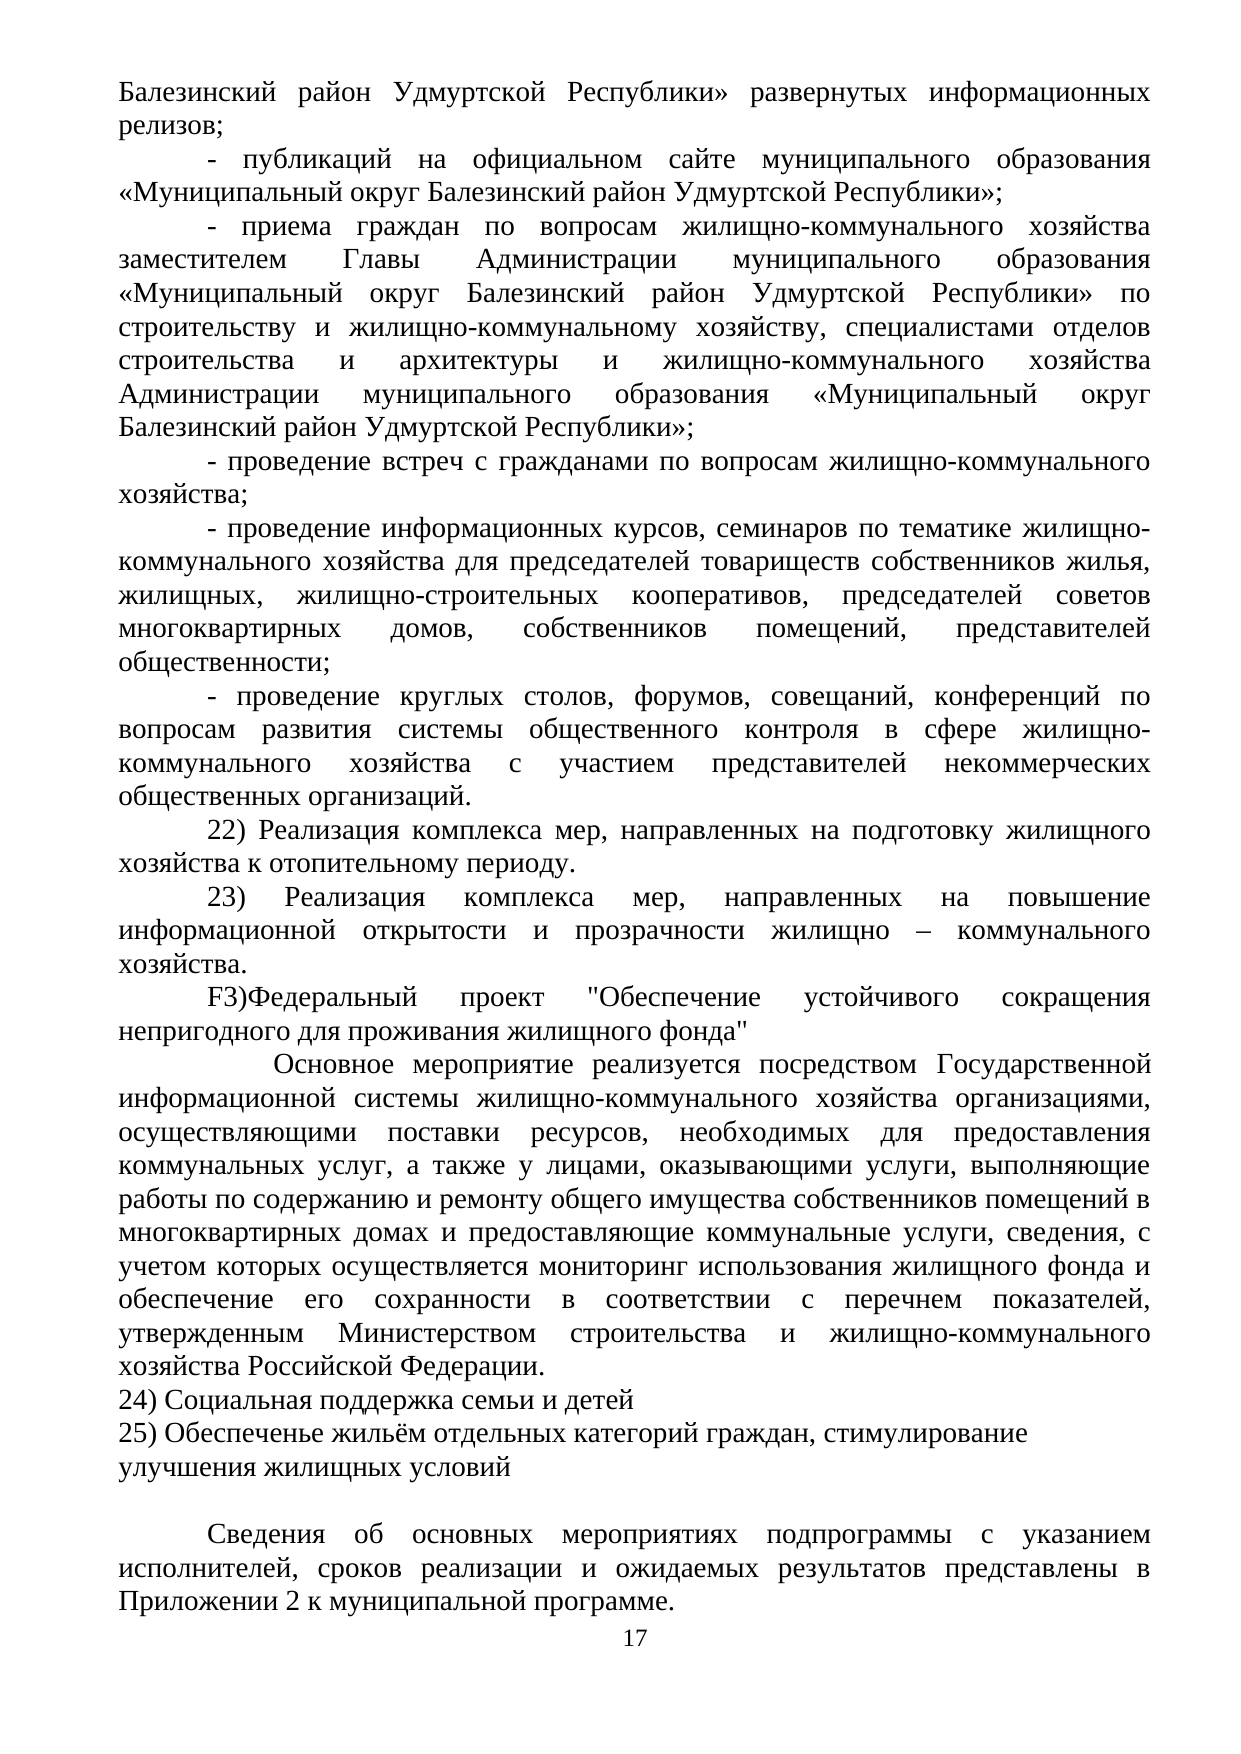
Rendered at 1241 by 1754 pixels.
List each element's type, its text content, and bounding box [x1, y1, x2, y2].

text - проведение информационных курсов, семинаров по тематике жилищно-коммунального хозяйства для председателей товариществ собственников жилья, жилищных, жилищно-строительных кооперативов, председателей советов многоквартирных домов, собственников помещений, представителей общественности; [118, 510, 1152, 678]
text 22) Реализация комплекса мер, направленных на подготовку жилищного хозяйства к отопительному периоду. [118, 812, 1152, 879]
text Сведения об основных мероприятиях подпрограммы с указанием исполнителей, сроков реализации и ожидаемых результатов представлены в Приложении 2 к муниципальной программе. [118, 1516, 1152, 1617]
text - публикаций на официальном сайте муниципального образования «Муниципальный округ Балезинский район Удмуртской Республики»; [118, 141, 1152, 208]
text 24) Социальная поддержка семьи и детей [118, 1382, 1152, 1416]
text - проведение круглых столов, форумов, совещаний, конференций по вопросам развития системы общественного контроля в сфере жилищно-коммунального хозяйства с участием представителей некоммерческих общественных организаций. [118, 678, 1152, 812]
text - проведение встреч с гражданами по вопросам жилищно-коммунального хозяйства; [118, 443, 1152, 510]
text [118, 74, 1152, 141]
text F3)Федеральный проект "Обеспечение устойчивого сокращения непригодного для проживания жилищного фонда" [118, 979, 1152, 1047]
text - приема граждан по вопросам жилищно-коммунального хозяйства заместителем Главы Администрации муниципального образования «Муниципальный округ Балезинский район Удмуртской Республики» по строительству и жилищно-коммунальному хозяйству, специалистами отделов строительства и архитектуры и жилищно-коммунального хозяйства Администрации муниципального образования «Муниципальный округ Балезинский район Удмуртской Республики»; [118, 208, 1152, 443]
text Основное мероприятие реализуется посредством Государственной информационной системы жилищно-коммунального хозяйства организациями, осуществляющими поставки ресурсов, необходимых для предоставления коммунальных услуг, а также у лицами, оказывающими услуги, выполняющие работы по содержанию и ремонту общего имущества собственников помещений в многоквартирных домах и предоставляющие коммунальные услуги, сведения, с учетом которых осуществляется мониторинг использования жилищного фонда и обеспечение его сохранности в соответствии с перечнем показателей, утвержденным Министерством строительства и жилищно-коммунального хозяйства Российской Федерации. [118, 1047, 1152, 1382]
text 25) Обеспеченье жильём отдельных категорий граждан, стимулирование улучшения жилищных условий [118, 1416, 1152, 1483]
text 23) Реализация комплекса мер, направленных на повышение информационной открытости и прозрачности жилищно – коммунального хозяйства. [118, 879, 1152, 979]
